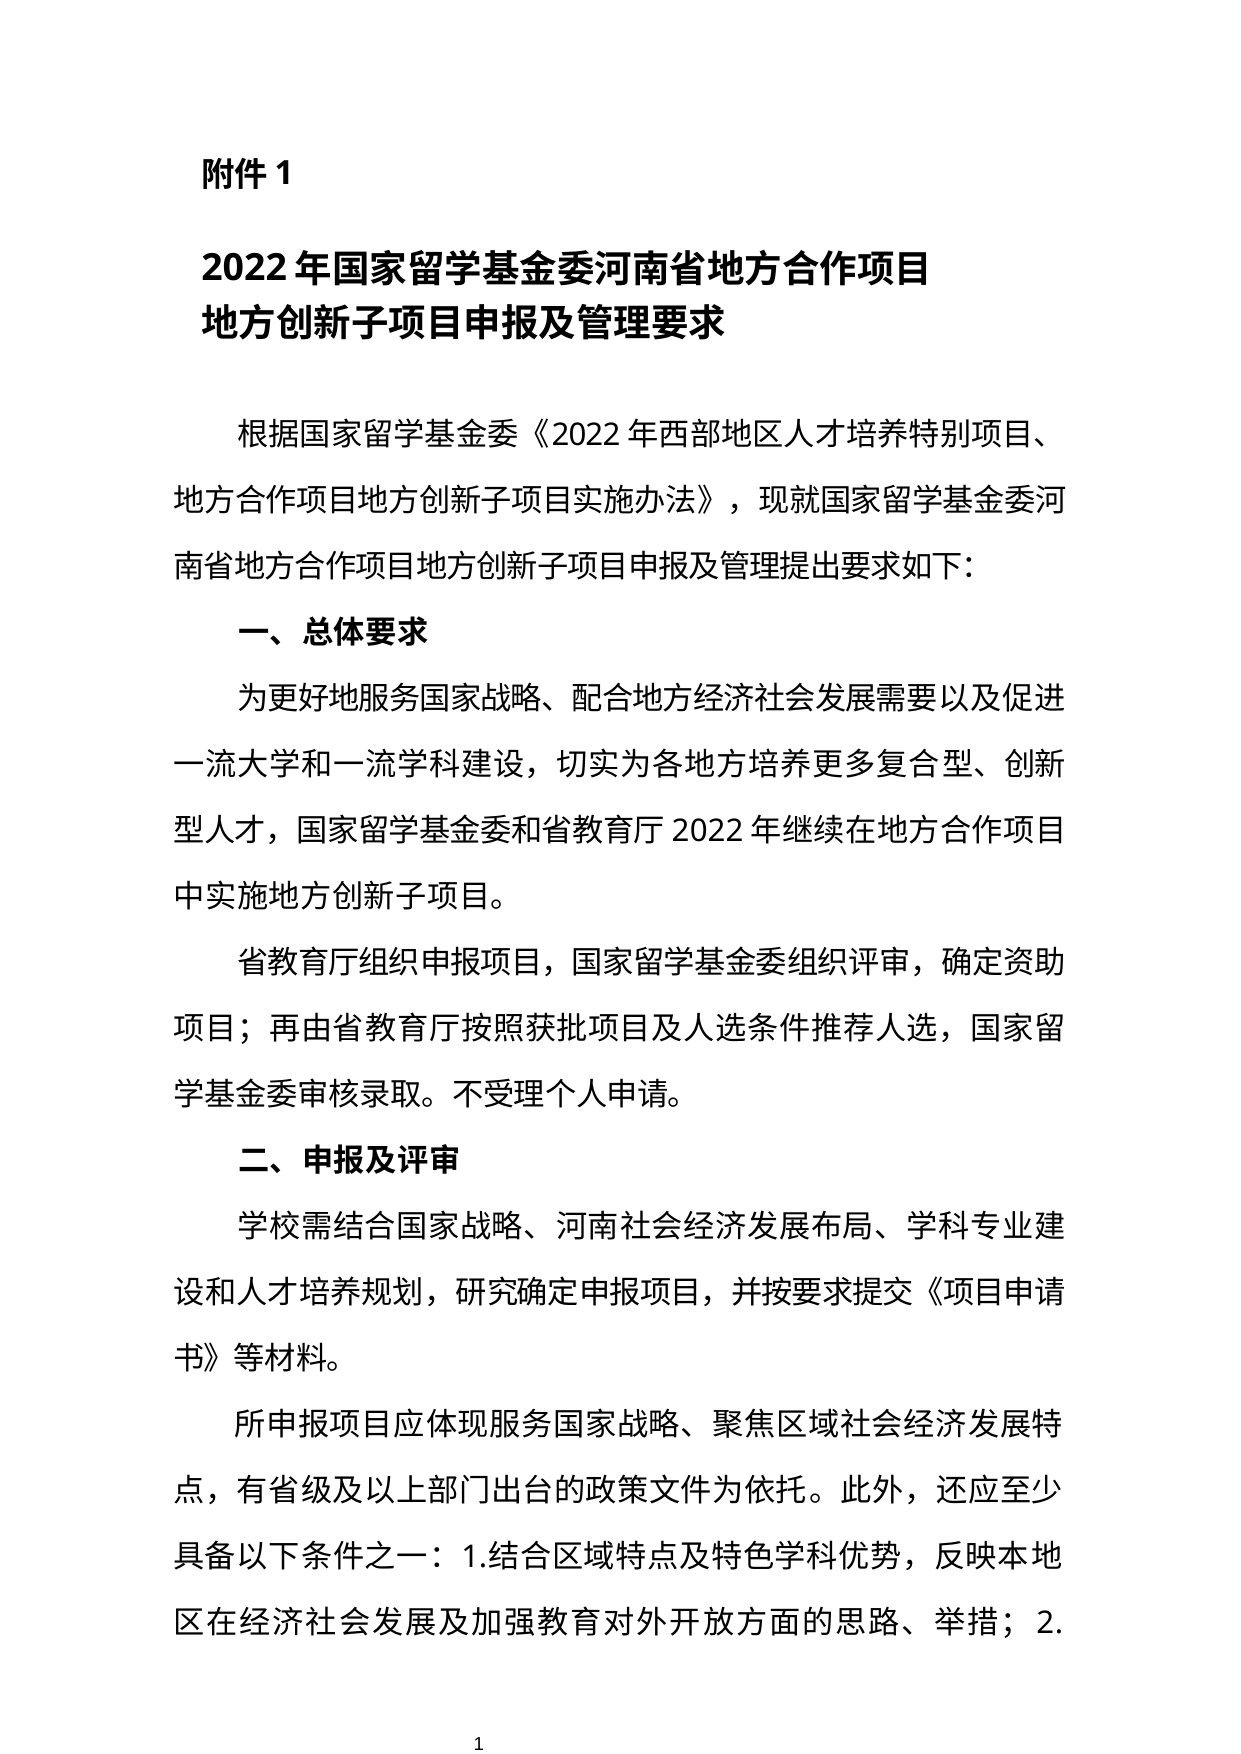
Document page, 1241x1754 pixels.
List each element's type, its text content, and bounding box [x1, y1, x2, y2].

text 省教育厅组织申报项目，国家留学基金委组织评审，确定资助项目；再由省教育厅按照获批项目及人选条件推荐人选，国家留学基金委审核录取。不受理个人申请。 [173, 937, 1066, 1114]
text 学校需结合国家战略、河南社会经济发展布局、学科专业建设和人才培养规划，研究确定申报项目，并按要求提交《项目申请书》等材料。 [173, 1201, 1066, 1378]
text 地方创新子项目申报及管理要求 [173, 293, 1073, 347]
text 二、申报及评审 [174, 1135, 1073, 1180]
text 附件1 [173, 149, 1073, 194]
text 为更好地服务国家战略、配合地方经济社会发展需要以及促进一流大学和一流学科建设，切实为各地方培养更多复合型、创新型人才，国家留学基金委和省教育厅2022年继续在地方合作项目中实施地方创新子项目。 [173, 673, 1066, 917]
text 根据国家留学基金委《2022年西部地区人才培养特别项目、地方合作项目地方创新子项目实施办法》，现就国家留学基金委河南省地方合作项目地方创新子项目申报及管理提出要求如下： [173, 409, 1066, 587]
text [173, 1399, 1063, 1642]
text 一、总体要求 [174, 607, 1073, 653]
text 2022年国家留学基金委河南省地方合作项目 [173, 238, 1073, 293]
